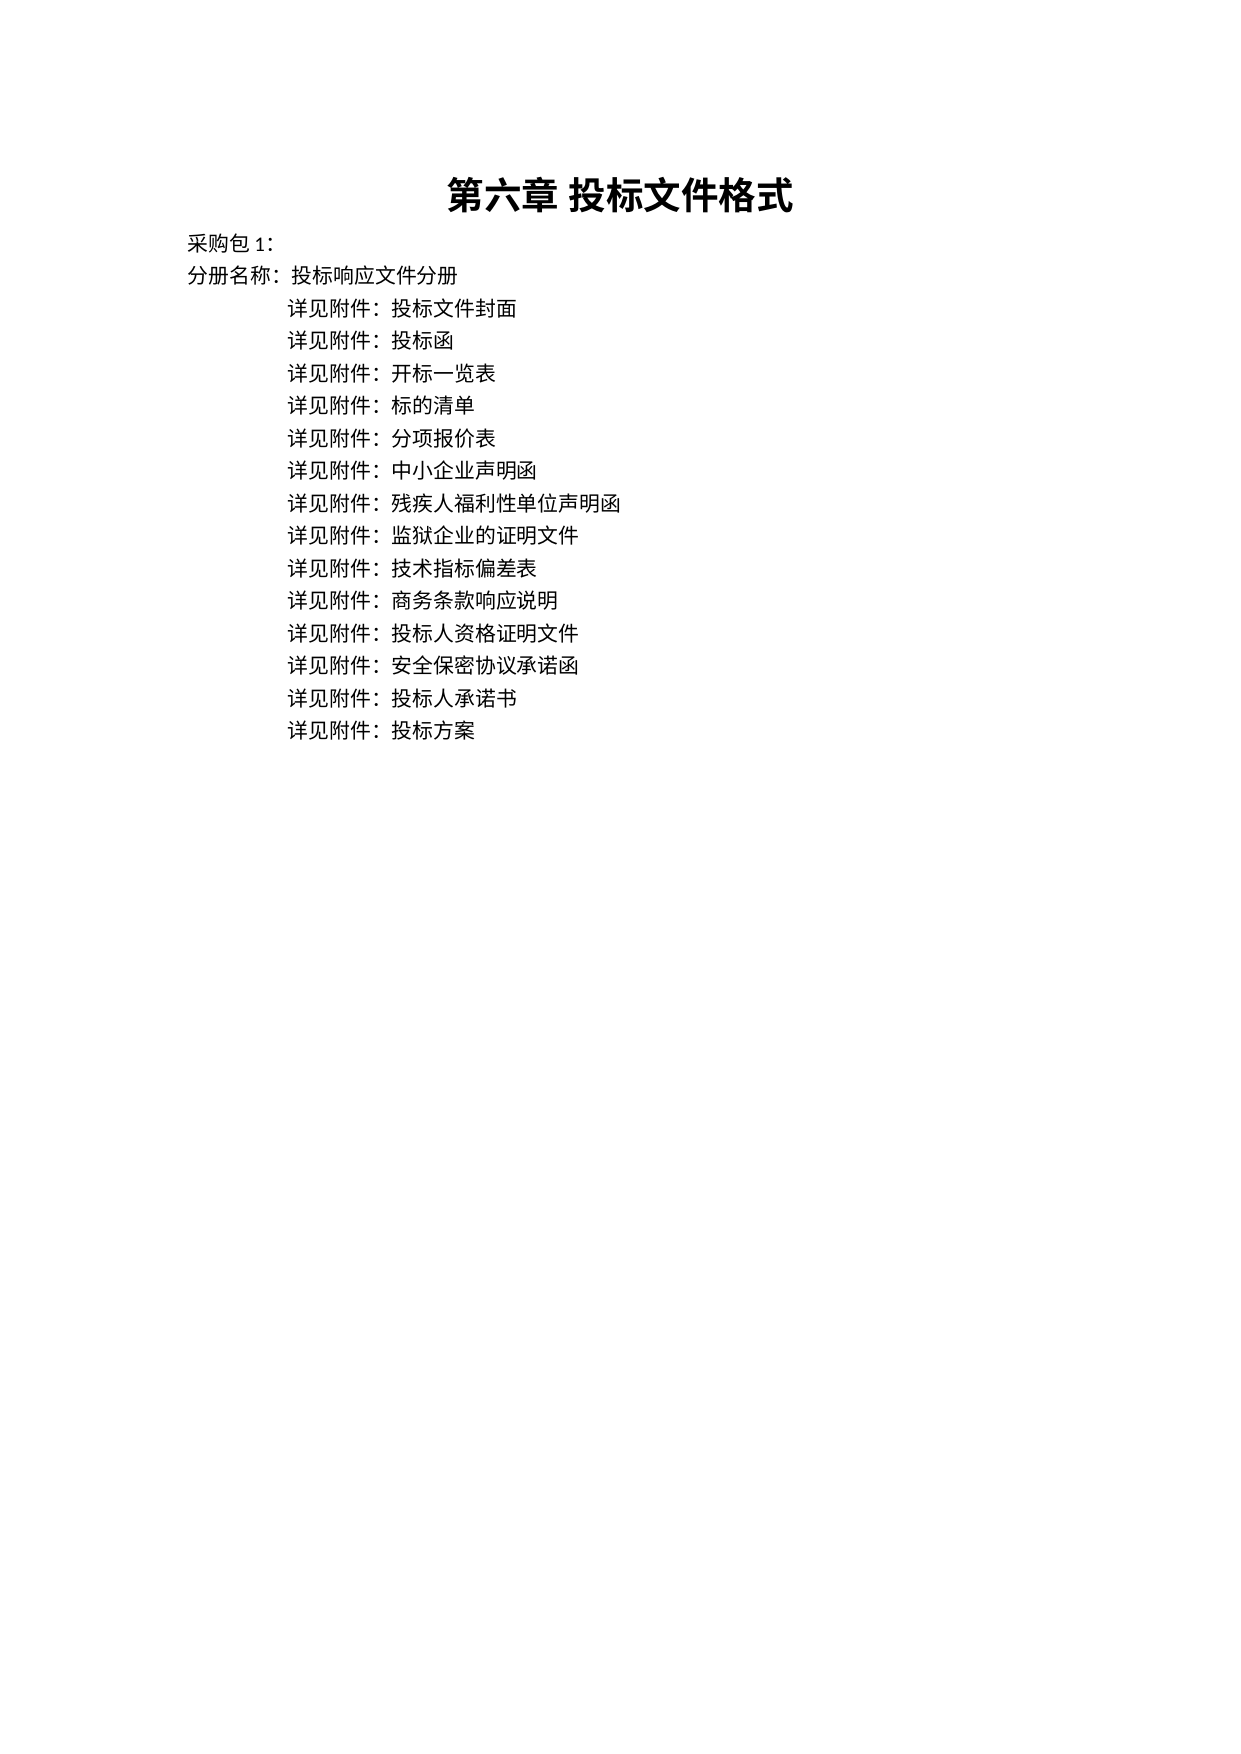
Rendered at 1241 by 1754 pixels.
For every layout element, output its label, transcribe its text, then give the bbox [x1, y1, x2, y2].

text 采购包1： [187, 227, 1053, 259]
text 详见附件：投标人资格证明文件 [187, 617, 1053, 649]
text 详见附件：投标方案 [187, 714, 1053, 747]
text 详见附件：投标人承诺书 [187, 682, 1053, 714]
text 分册名称：投标响应文件分册 [187, 259, 1053, 292]
text 详见附件：监狱企业的证明文件 [187, 519, 1053, 552]
text 详见附件：标的清单 [187, 389, 1053, 422]
text 详见附件：投标函 [187, 324, 1053, 357]
text 详见附件：分项报价表 [187, 422, 1053, 454]
text 第六章 投标文件格式 [187, 162, 1053, 227]
text 详见附件：安全保密协议承诺函 [187, 649, 1053, 682]
text 详见附件：投标文件封面 [187, 292, 1053, 324]
text 详见附件：残疾人福利性单位声明函 [187, 487, 1053, 519]
text 详见附件：商务条款响应说明 [187, 584, 1053, 617]
text 详见附件：开标一览表 [187, 357, 1053, 389]
text 详见附件：中小企业声明函 [187, 454, 1053, 487]
text 详见附件：技术指标偏差表 [187, 552, 1053, 584]
